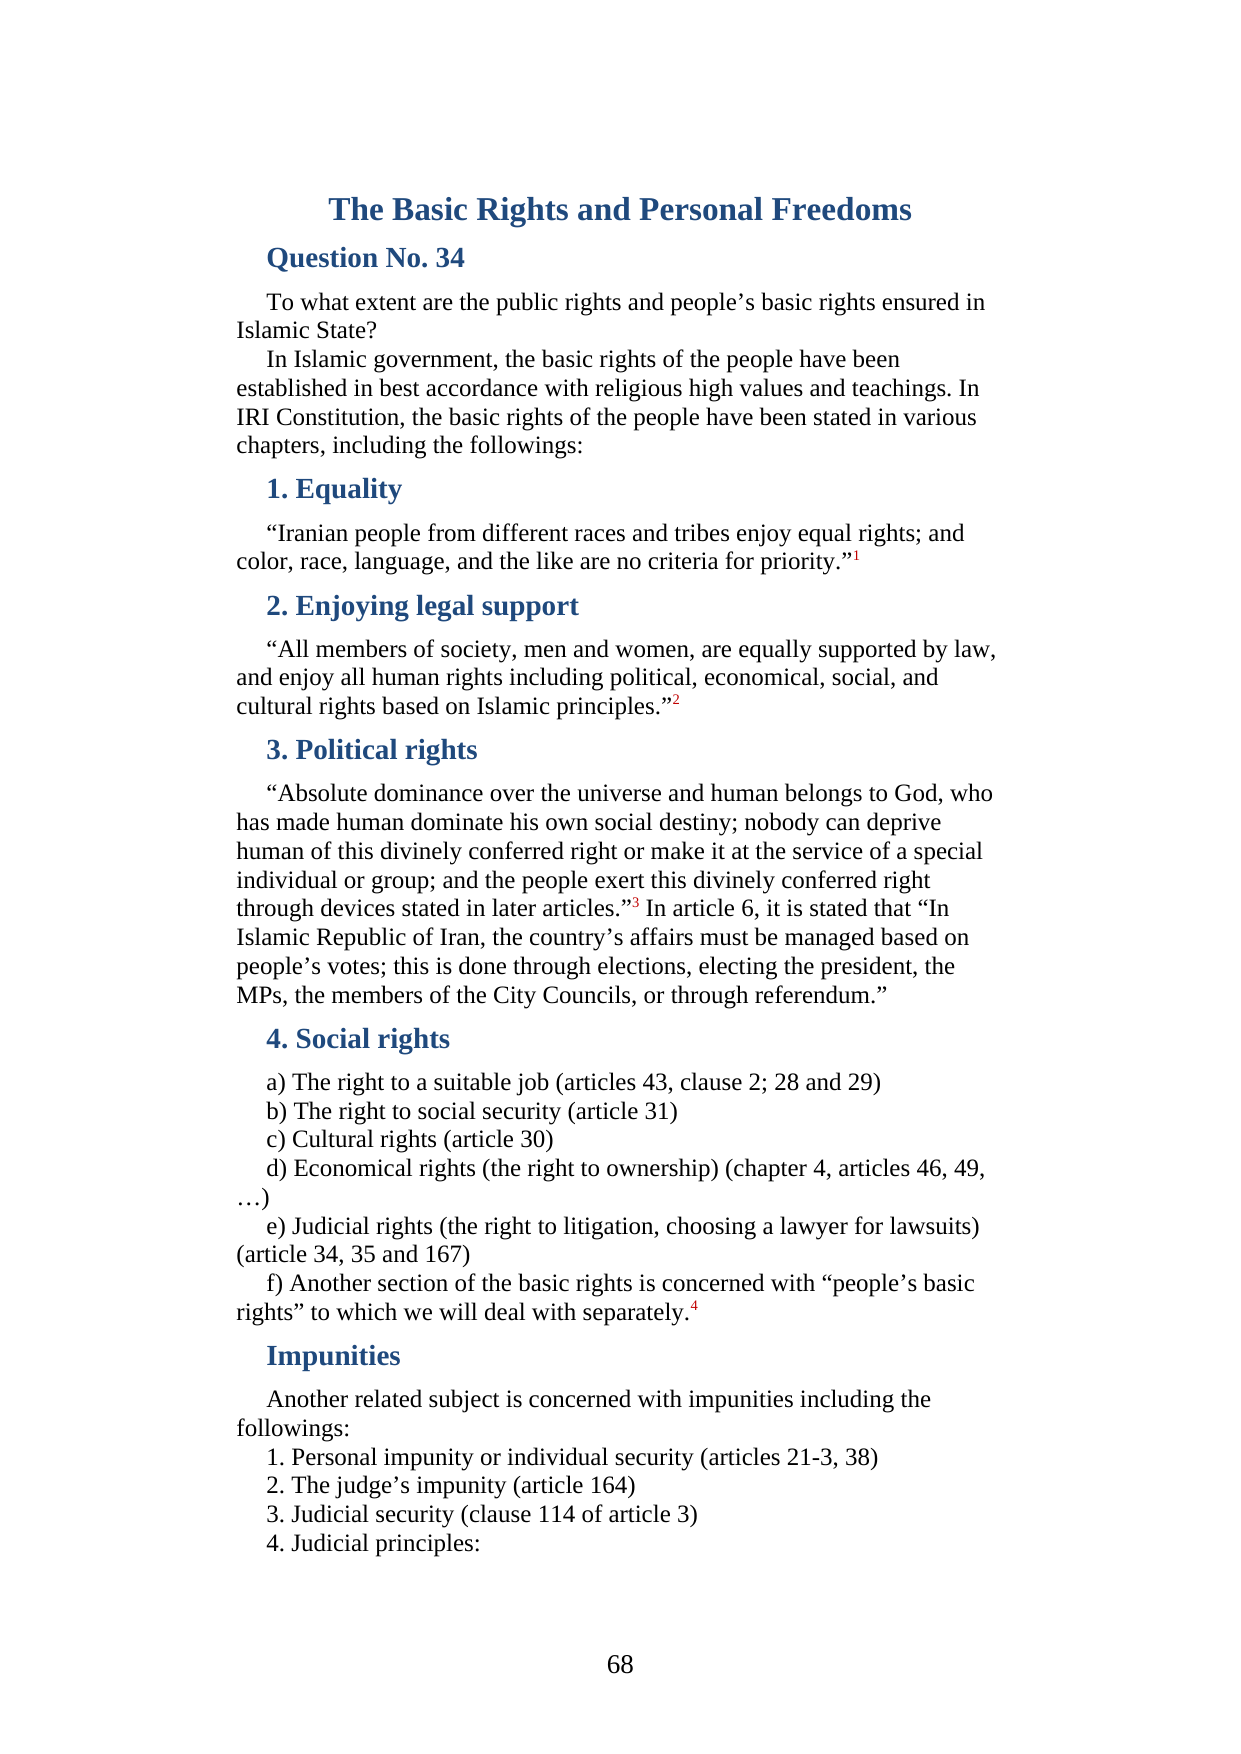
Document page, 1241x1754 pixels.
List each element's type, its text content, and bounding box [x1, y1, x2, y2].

text d) Economical rights (the right to ownership) (chapter 4, articles 46, 49, …) [236, 1153, 1004, 1211]
text 4. Judicial principles: [236, 1528, 1004, 1557]
text To what extent are the public rights and people’s basic rights ensured in Islamic State? [236, 287, 1004, 344]
text “Iranian people from different races and tribes enjoy equal rights; and color, race, language, and the like are no criteria for priority.”1 [236, 518, 1004, 575]
text Another related subject is concerned with impunities including the followings: [236, 1384, 1004, 1442]
text “All members of society, men and women, are equally supported by law, and enjoy all human rights including political, economical, social, and cultural rights based on Islamic principles.”2 [236, 634, 1004, 720]
text f) Another section of the basic rights is concerned with “people’s basic rights” to which we will deal with separately.4 [236, 1268, 1004, 1326]
subtitle 1. Equality [236, 472, 1004, 505]
text a) The right to a suitable job (articles 43, clause 2; 28 and 29) [236, 1067, 1004, 1096]
text 3. Judicial security (clause 114 of article 3) [236, 1499, 1004, 1528]
text In Islamic government, the basic rights of the people have been established in best accordance with religious high values and teachings. In IRI Constitution, the basic rights of the people have been stated in various chapters, including the followings: [236, 344, 1004, 459]
text 1. Personal impunity or individual security (articles 21-3, 38) [236, 1442, 1004, 1471]
subtitle 3. Political rights [236, 732, 1004, 766]
subtitle The Basic Rights and Personal Freedoms [236, 190, 1004, 228]
subtitle Question No. 34 [236, 241, 1004, 274]
text “Absolute dominance over the universe and human belongs to God, who has made human dominate his own social destiny; nobody can deprive human of this divinely conferred right or make it at the service of a special individual or group; and the people exert this divinely conferred right through devices stated in later articles.”3 In article 6, it is stated that “In Islamic Republic of Iran, the country’s affairs must be managed based on people’s votes; this is done through elections, electing the president, the MPs, the members of the City Councils, or through referendum.” [236, 778, 1004, 1008]
text c) Cultural rights (article 30) [236, 1124, 1004, 1153]
text 2. The judge’s impunity (article 164) [236, 1471, 1004, 1499]
text e) Judicial rights (the right to litigation, choosing a lawyer for lawsuits) (article 34, 35 and 167) [236, 1211, 1004, 1268]
subtitle Impunities [236, 1338, 1004, 1372]
subtitle 4. Social rights [236, 1021, 1004, 1054]
text b) The right to social security (article 31) [236, 1096, 1004, 1124]
subtitle 2. Enjoying legal support [236, 588, 1004, 621]
